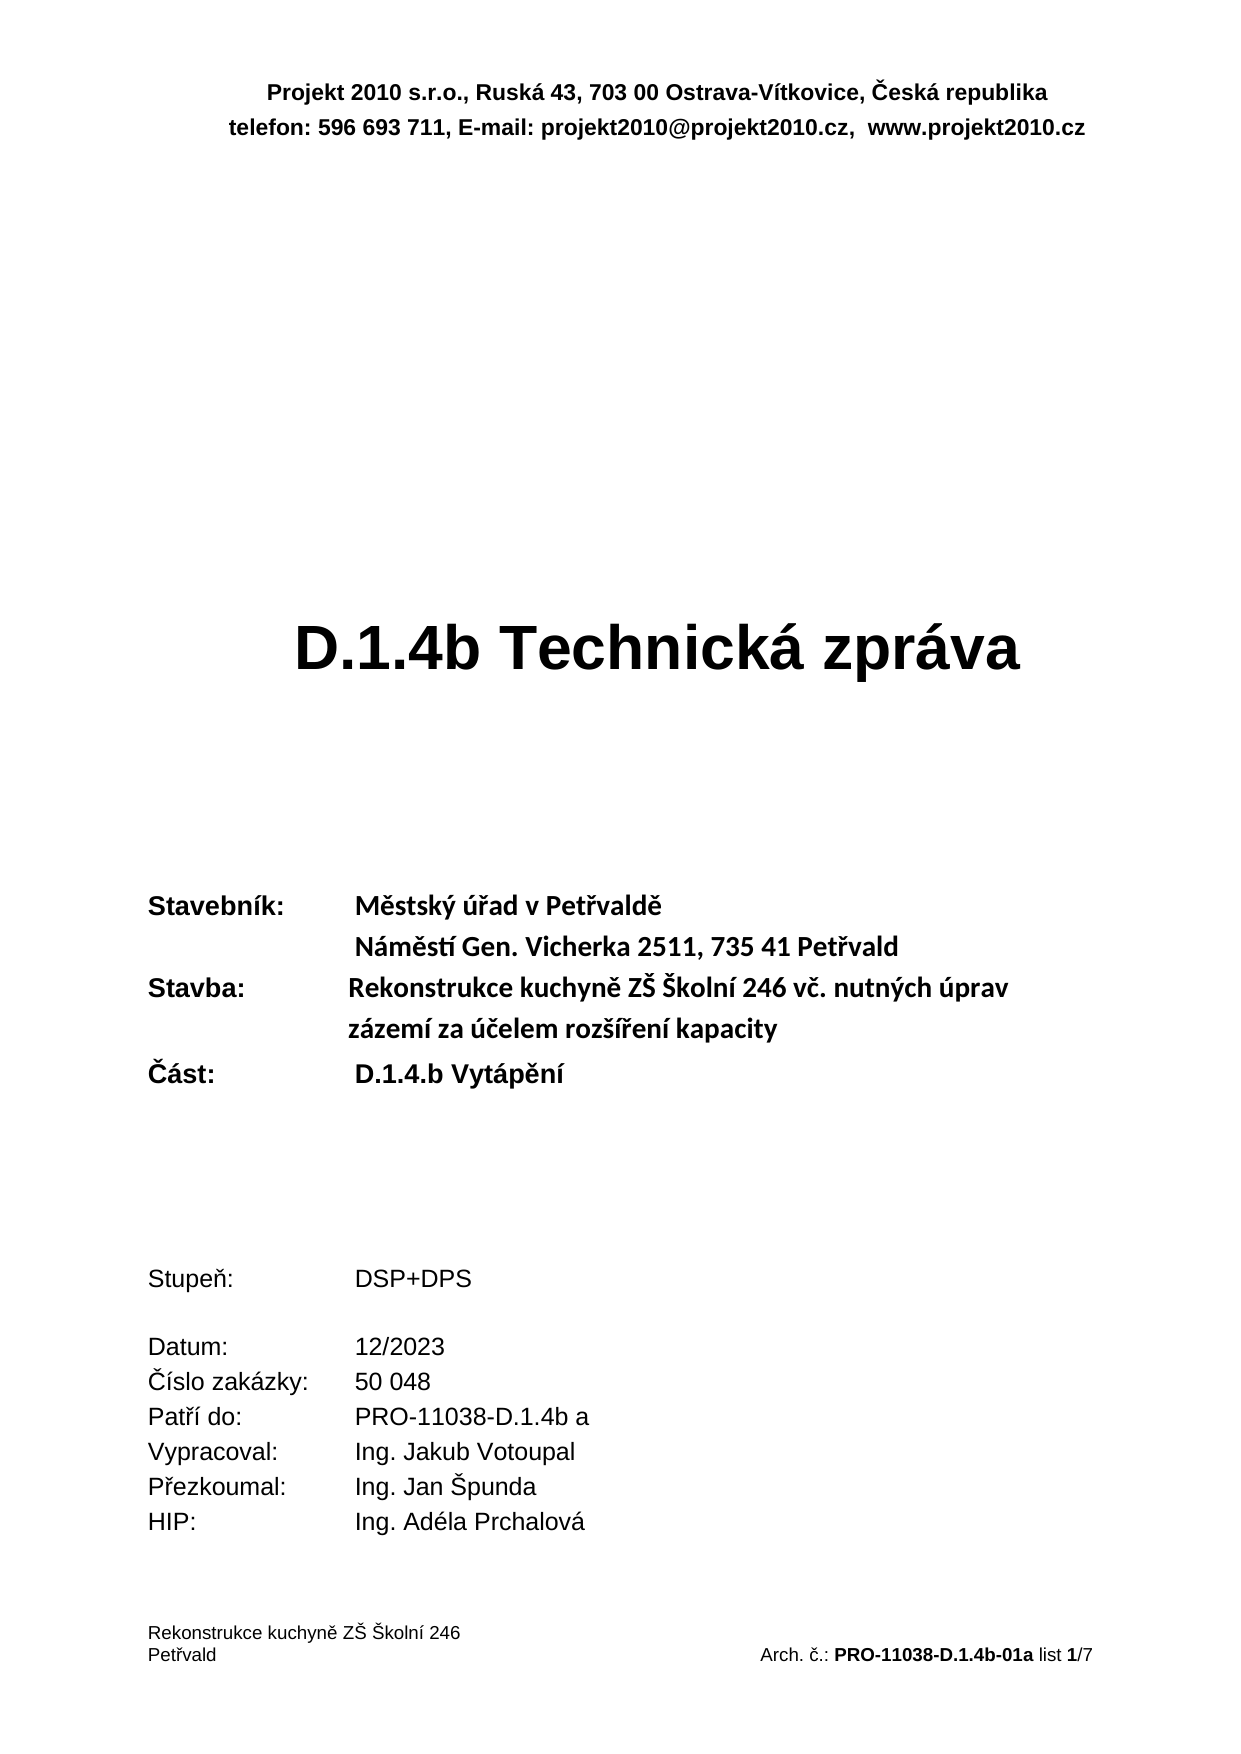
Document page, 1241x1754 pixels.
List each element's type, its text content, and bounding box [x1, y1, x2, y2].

subtitle HIP: Ing. Adéla Prchalová [148, 1507, 1092, 1535]
subtitle Část: D.1.4.b Vytápění [148, 1058, 1092, 1089]
subtitle Stupeň: DSP+DPS [148, 1264, 1092, 1293]
subtitle Patří do: PRO-11038-D.1.4b a [148, 1402, 1092, 1430]
subtitle Přezkoumal: Ing. Jan Špunda [148, 1472, 1092, 1500]
subtitle Stavebník: Městský úřad v Petřvaldě Náměstí Gen. Vicherka 2511, 735 41 Petřvald [148, 887, 1092, 963]
title D.1.4b Technická zpráva [148, 611, 1092, 683]
subtitle Číslo zakázky: 50 048 [148, 1367, 1092, 1395]
text zázemí za účelem rozšíření kapacity [148, 1010, 1092, 1045]
subtitle Datum: 12/2023 [148, 1332, 1092, 1360]
subtitle Vypracoval: Ing. Jakub Votoupal [148, 1437, 1092, 1465]
text Stavba: Rekonstrukce kuchyně ZŠ Školní 246 vč. nutných úprav [148, 969, 1092, 1004]
